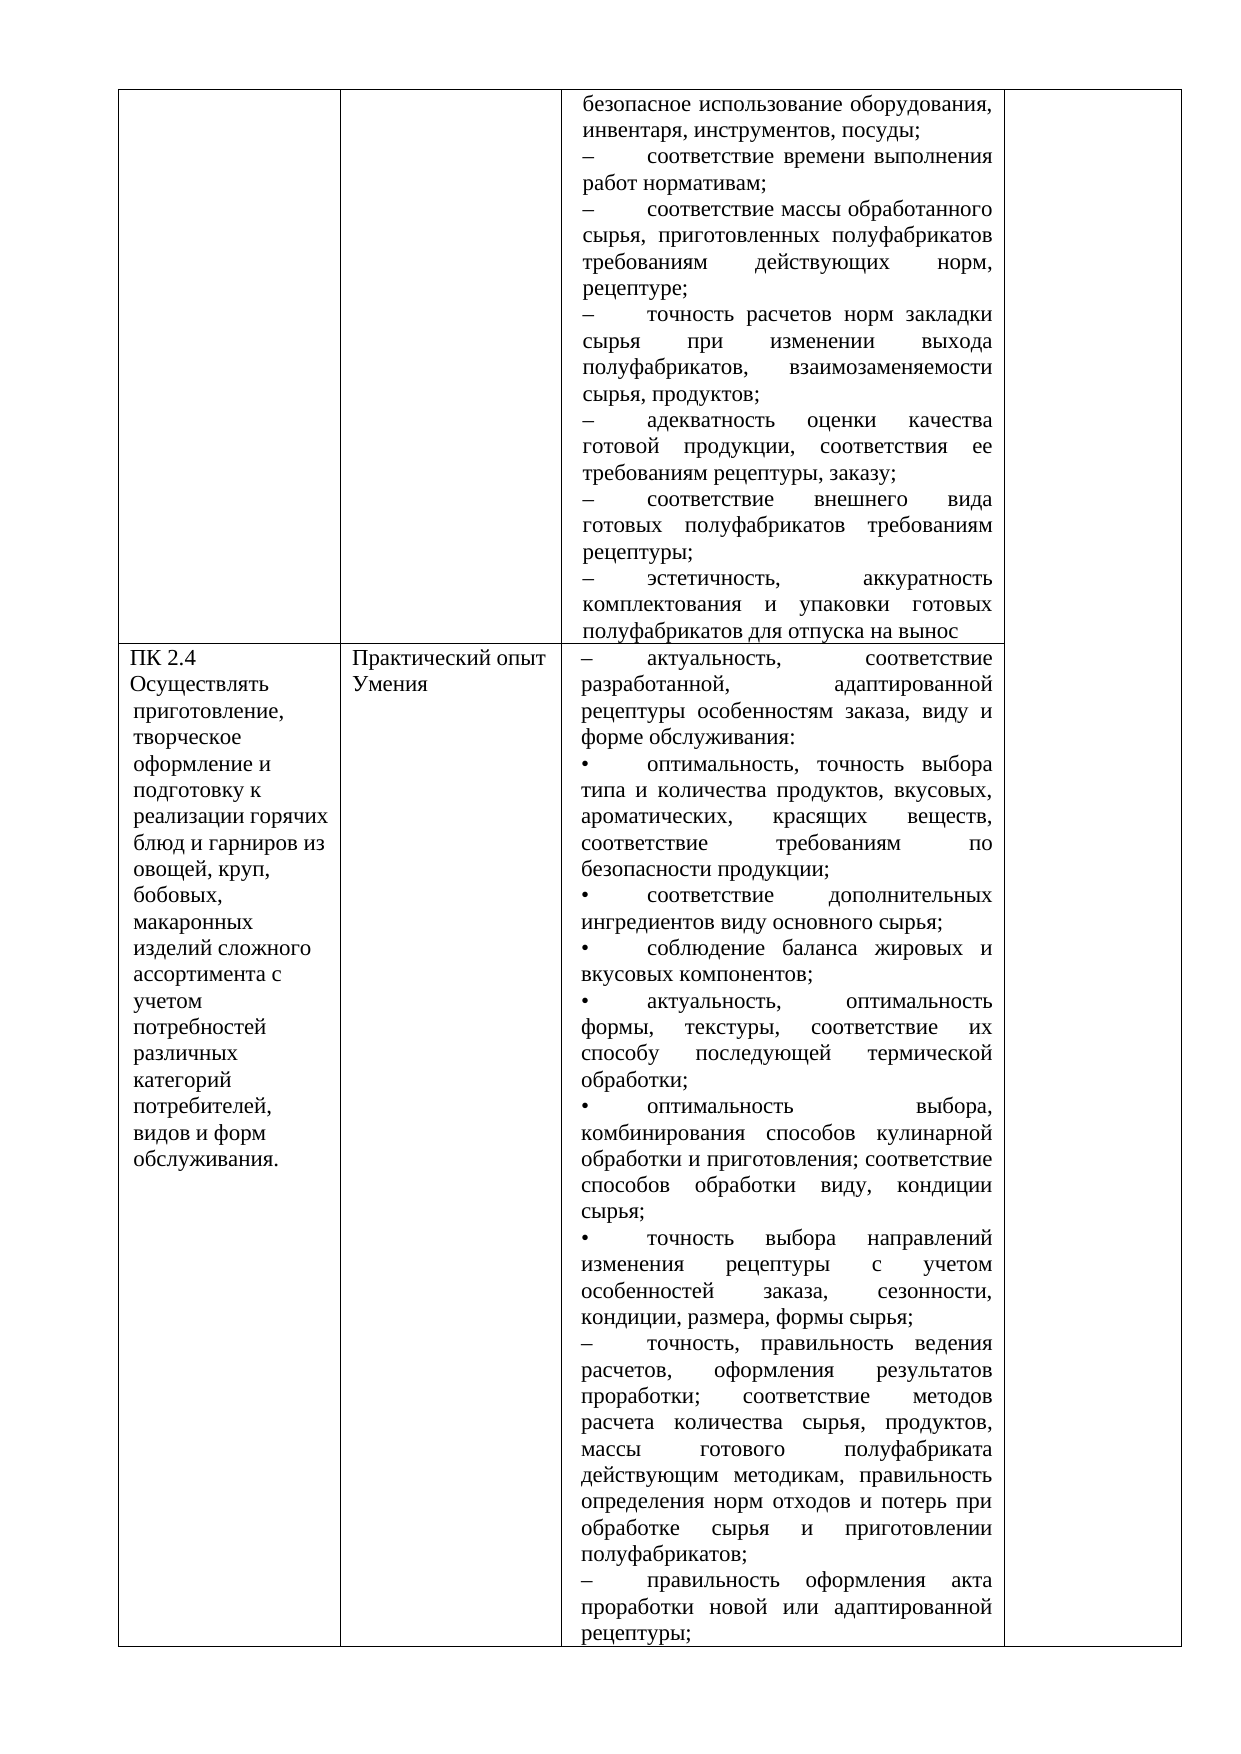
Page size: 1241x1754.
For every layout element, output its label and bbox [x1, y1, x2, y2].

table_cell [562, 644, 1004, 1646]
table_cell [562, 90, 1004, 643]
table_cell [119, 644, 340, 1646]
table_cell [119, 90, 340, 643]
table_cell [341, 644, 561, 1646]
table_cell [341, 90, 561, 643]
